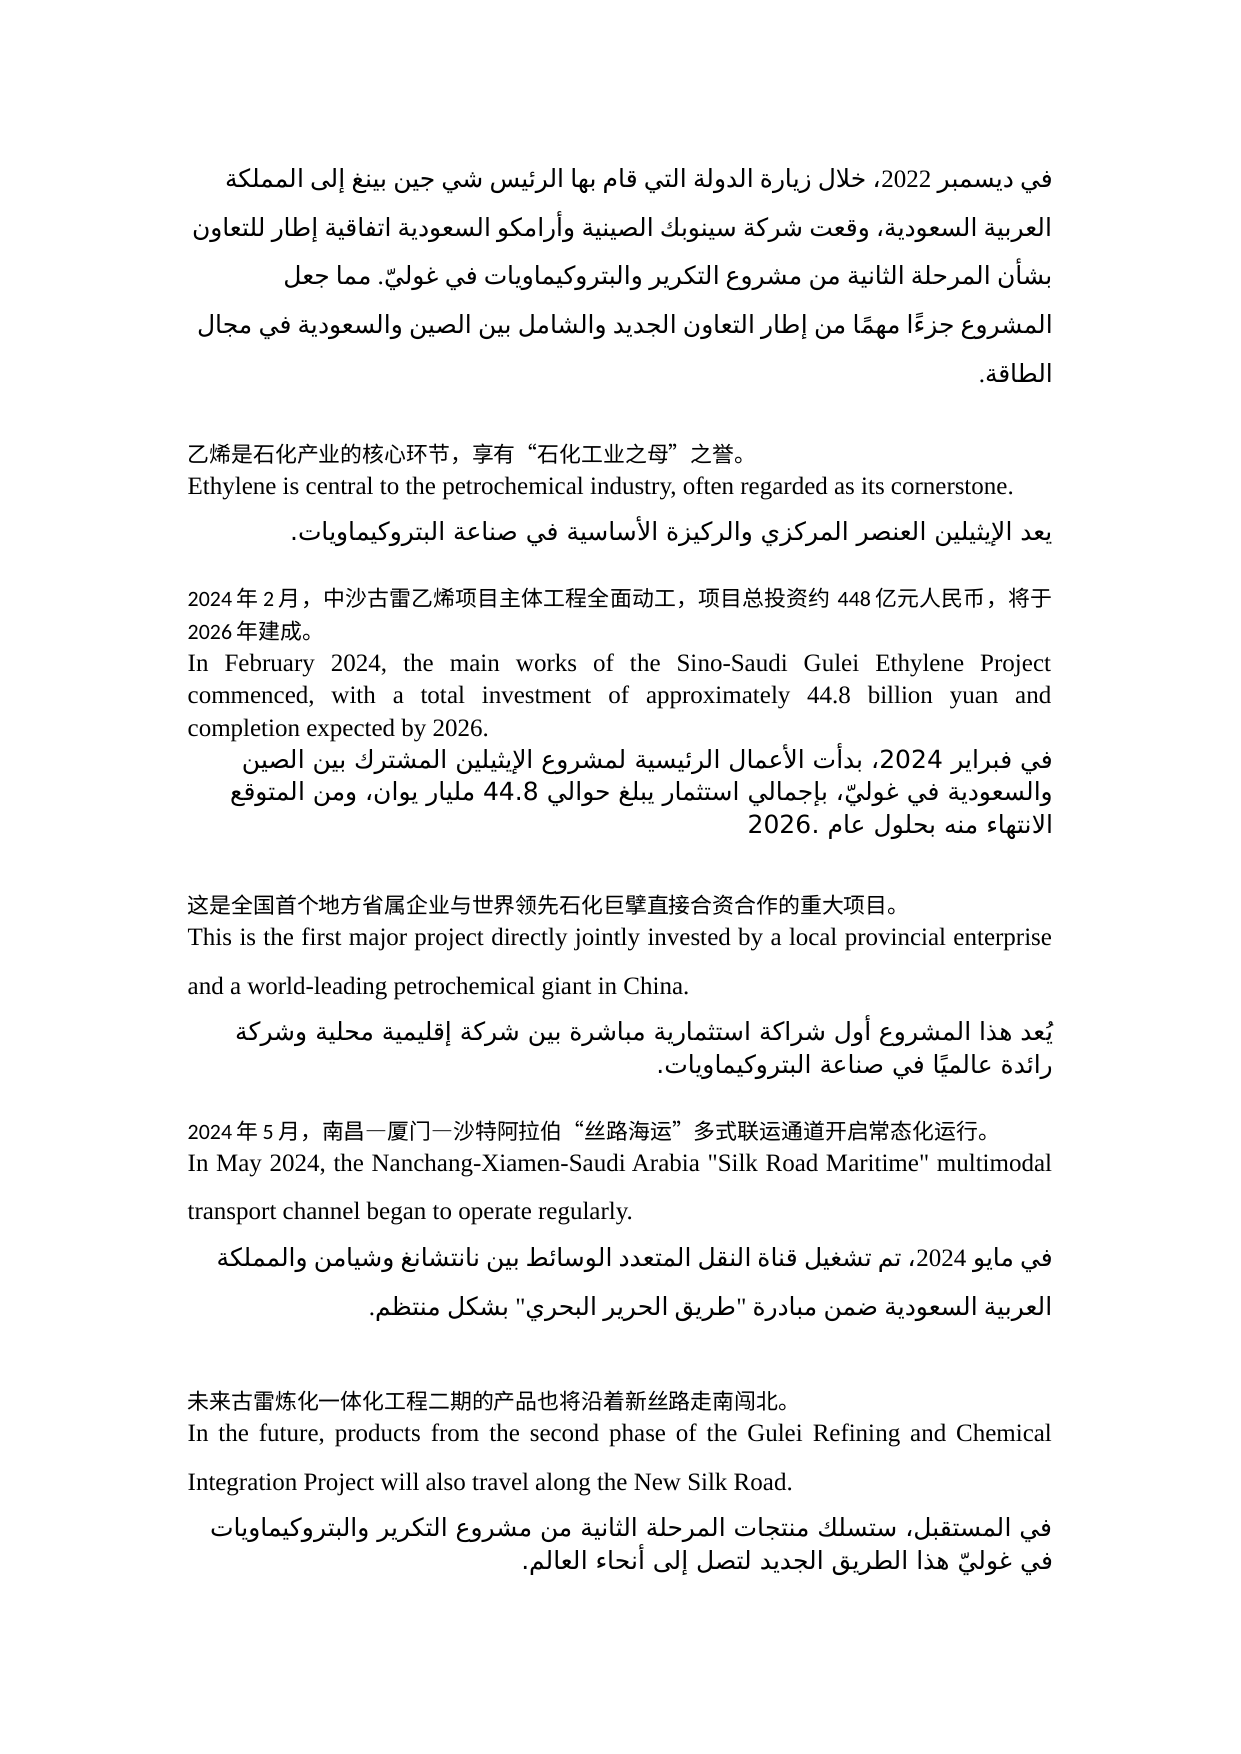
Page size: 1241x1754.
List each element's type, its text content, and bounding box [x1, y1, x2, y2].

text في المستقبل، ستسلك منتجات المرحلة الثانية من مشروع التكرير والبتروكيماويات في غوليّ هذا الطريق الجديد لتصل إلى أنحاء العالم. [187, 1512, 1053, 1577]
text In the future, products from the second phase of the Gulei Refining and Chemical Integration Project will also travel along the New Silk Road. [187, 1416, 1053, 1498]
text This is the first major project directly jointly invested by a local provincial enterprise and a world-leading petrochemical giant in China. [187, 920, 1053, 1001]
text يُعد هذا المشروع أول شراكة استثمارية مباشرة بين شركة إقليمية محلية وشركة رائدة عالميًا في صناعة البتروكيماويات. [187, 1016, 1053, 1081]
text يعد الإيثيلين العنصر المركزي والركيزة الأساسية في صناعة البتروكيماويات. [187, 516, 1053, 548]
text Ethylene is central to the petrochemical industry, often regarded as its cornerstone. [187, 469, 1053, 501]
text In February 2024, the main works of the Sino-Saudi Gulei Ethylene Project commenced, with a total investment of approximately 44.8 billion yuan and completion expected by 2026. [187, 646, 1053, 743]
text في ديسمبر 2022، خلال زيارة الدولة التي قام بها الرئيس شي جين بينغ إلى المملكة العربية السعودية، وقعت شركة سينوبك الصينية وأرامكو السعودية اتفاقية إطار للتعاون بشأن المرحلة الثانية من مشروع التكرير والبتروكيماويات في غوليّ. مما جعل المشروع جزءًا مهمًا من إطار التعاون الجديد والشامل بين الصين والسعودية في مجال الطاقة. [187, 162, 1053, 389]
text 2024年5月，南昌—厦门—沙特阿拉伯“丝路海运”多式联运通道开启常态化运行。 [187, 1113, 1053, 1146]
text 这是全国首个地方省属企业与世界领先石化巨擘直接合资合作的重大项目。 [187, 888, 1053, 920]
text 乙烯是石化产业的核心环节，享有“石化工业之母”之誉。 [187, 436, 1053, 469]
text In May 2024, the Nanchang-Xiamen-Saudi Arabia "Silk Road Maritime" multimodal transport channel began to operate regularly. [187, 1146, 1053, 1227]
text 未来古雷炼化一体化工程二期的产品也将沿着新丝路走南闯北。 [187, 1384, 1053, 1416]
text 2024年2月，中沙古雷乙烯项目主体工程全面动工，项目总投资约448亿元人民币，将于2026年建成。 [187, 581, 1053, 646]
text في فبراير 2024، بدأت الأعمال الرئيسية لمشروع الإيثيلين المشترك بين الصين والسعودية في غوليّ، بإجمالي استثمار يبلغ حوالي 44.8 مليار يوان، ومن المتوقع الانتهاء منه بحلول عام .2026 [187, 743, 1053, 841]
text في مايو 2024، تم تشغيل قناة النقل المتعدد الوسائط بين نانتشانغ وشيامن والمملكة العربية السعودية ضمن مبادرة "طريق الحرير البحري" بشكل منتظم. [187, 1241, 1053, 1323]
